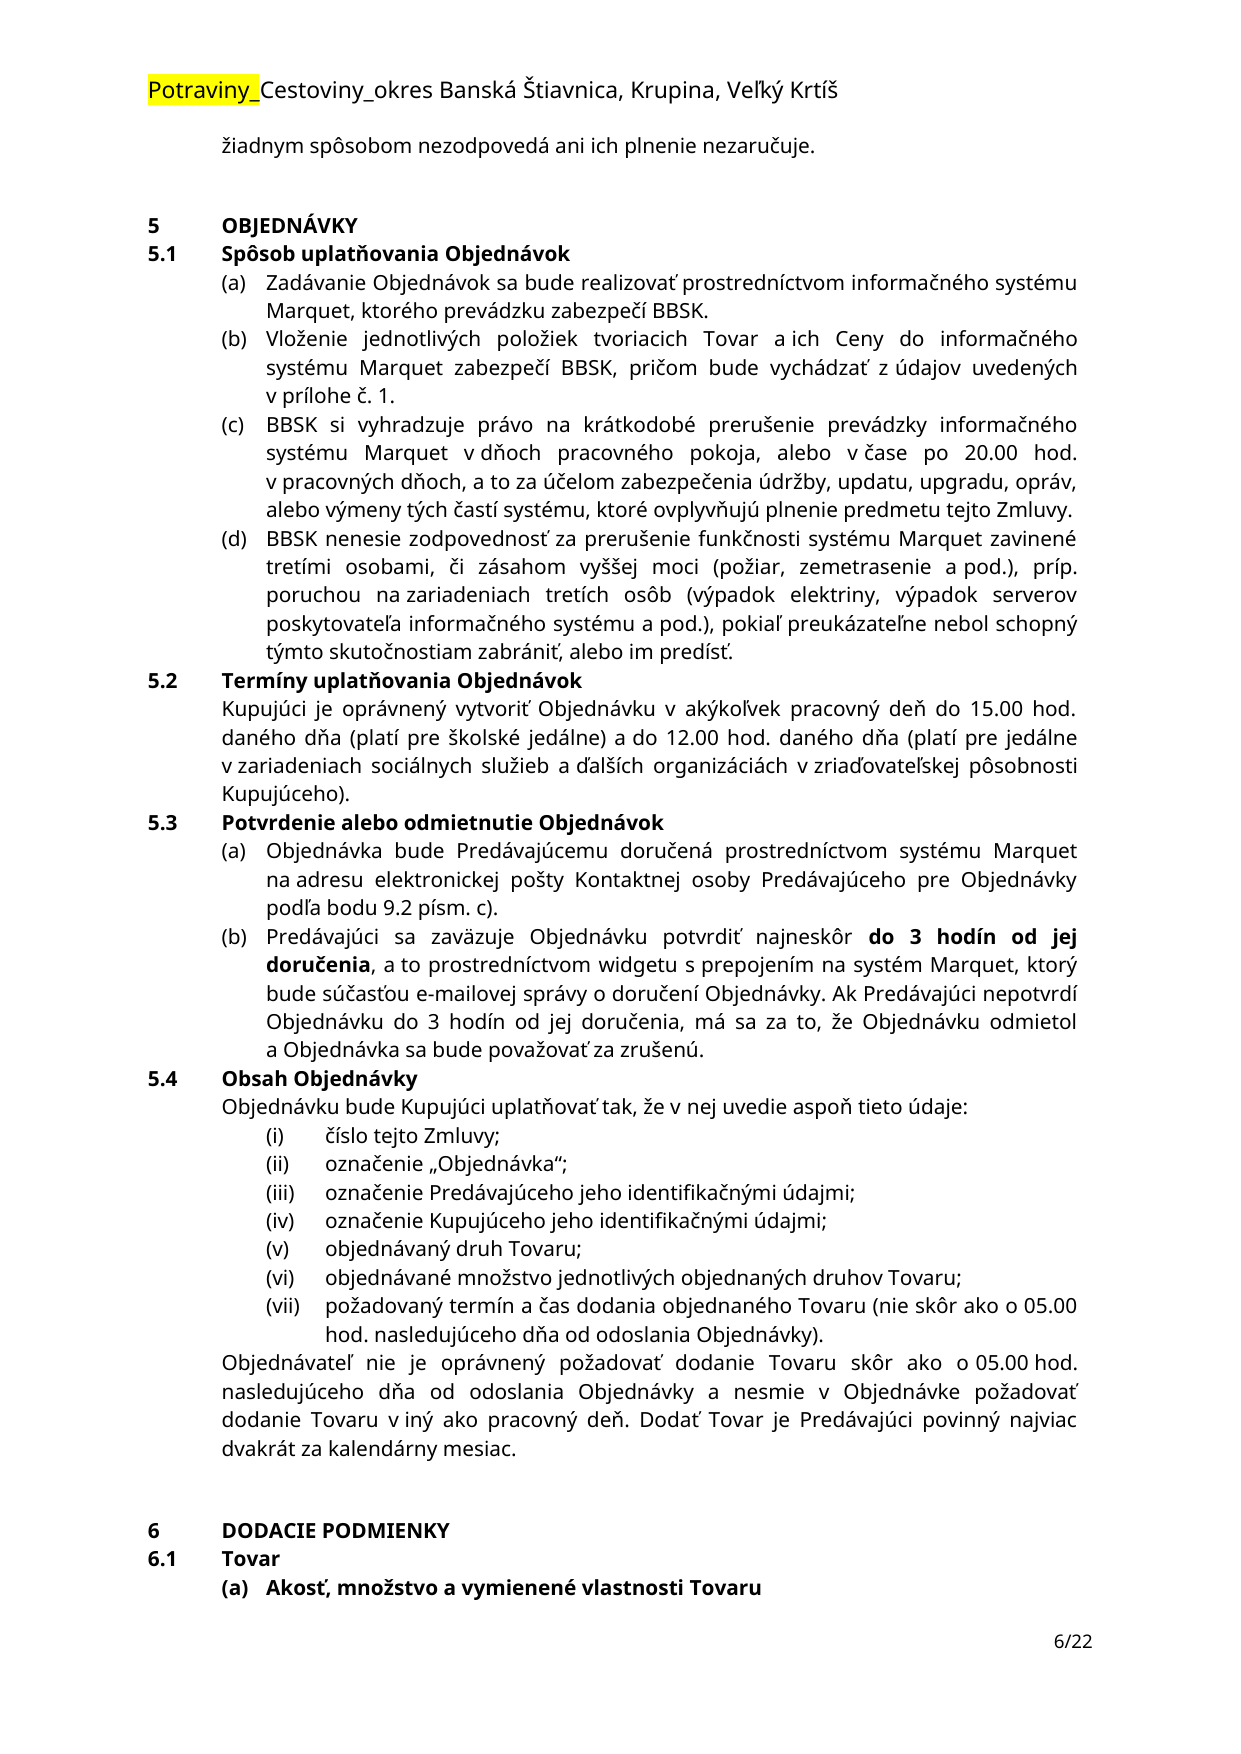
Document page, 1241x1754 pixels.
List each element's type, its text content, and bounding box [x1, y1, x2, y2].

list číslo tejto Zmluvy; [266, 1121, 1078, 1149]
text Objednávateľ nie je oprávnený požadovať dodanie Tovaru skôr ako o 05.00 hod. nasledujúceho dňa od odoslania Objednávky a nesmie v Objednávke požadovať dodanie Tovaru v iný ako pracovný deň. Dodať Tovar je Predávajúci povinný najviac dvakrát za kalendárny mesiac. [221, 1348, 1078, 1462]
text (b) Predávajúci sa zaväzuje Objednávku potvrdiť najneskôr do 3 hodín od jej doručenia, a to prostredníctvom widgetu s prepojením na systém Marquet, ktorý bude súčasťou e-mailovej správy o doručení Objednávky. Ak Predávajúci nepotvrdí Objednávku do 3 hodín od jej doručenia, má sa za to, že Objednávku odmietol a Objednávka sa bude považovať za zrušenú. [221, 922, 1078, 1064]
list označenie Predávajúceho jeho identifikačnými údajmi; [266, 1178, 1078, 1206]
text (b) Vloženie jednotlivých položiek tvoriacich Tovar a ich Ceny do informačného systému Marquet zabezpečí BBSK, pričom bude vychádzať z údajov uvedených v prílohe č. 1. [221, 324, 1078, 410]
text (a) Zadávanie Objednávok sa bude realizovať prostredníctvom informačného systému Marquet, ktorého prevádzku zabezpečí BBSK. [221, 268, 1078, 324]
text 5.2 Termíny uplatňovania Objednávok [148, 666, 1078, 694]
list požadovaný termín a čas dodania objednaného Tovaru (nie skôr ako o 05.00 hod. nasledujúceho dňa od odoslania Objednávky). [266, 1291, 1078, 1348]
text 5.1 Spôsob uplatňovania Objednávok [148, 239, 1078, 268]
list označenie „Objednávka“; [266, 1149, 1078, 1178]
text (c) BBSK si vyhradzuje právo na krátkodobé prerušenie prevádzky informačného systému Marquet v dňoch pracovného pokoja, alebo v čase po 20.00 hod. v pracovných dňoch, a to za účelom zabezpečenia údržby, updatu, upgradu, opráv, alebo výmeny tých častí systému, ktoré ovplyvňujú plnenie predmetu tejto Zmluvy. [221, 410, 1078, 524]
text Kupujúci je oprávnený vytvoriť Objednávku v akýkoľvek pracovný deň do 15.00 hod. daného dňa (platí pre školské jedálne) a do 12.00 hod. daného dňa (platí pre jedálne v zariadeniach sociálnych služieb a ďalších organizáciách v zriaďovateľskej pôsobnosti Kupujúceho). [221, 694, 1078, 808]
text 5.3 Potvrdenie alebo odmietnutie Objednávok [148, 808, 1078, 836]
text (a) Akosť, množstvo a vymienené vlastnosti Tovaru [221, 1573, 1078, 1601]
text (a) Objednávka bude Predávajúcemu doručená prostredníctvom systému Marquet na adresu elektronickej pošty Kontaktnej osoby Predávajúceho pre Objednávky podľa bodu 9.2 písm. c). [221, 836, 1078, 922]
text (d) BBSK nenesie zodpovednosť za prerušenie funkčnosti systému Marquet zavinené tretími osobami, či zásahom vyššej moci (požiar, zemetrasenie a pod.), príp. poruchou na zariadeniach tretích osôb (výpadok elektriny, výpadok serverov poskytovateľa informačného systému a pod.), pokiaľ preukázateľne nebol schopný týmto skutočnostiam zabrániť, alebo im predísť. [221, 524, 1078, 666]
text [148, 131, 1078, 160]
text 6.1 Tovar [148, 1544, 1078, 1573]
text 6 DODACIE PODMIENKY [148, 1516, 1078, 1544]
text Objednávku bude Kupujúci uplatňovať tak, že v nej uvedie aspoň tieto údaje: [221, 1092, 1078, 1121]
list objednávaný druh Tovaru; [266, 1234, 1078, 1263]
list označenie Kupujúceho jeho identifikačnými údajmi; [266, 1206, 1078, 1234]
text 5.4 Obsah Objednávky [148, 1064, 1078, 1092]
list objednávané množstvo jednotlivých objednaných druhov Tovaru; [266, 1263, 1078, 1291]
text 5 OBJEDNÁVKY [148, 211, 1078, 239]
